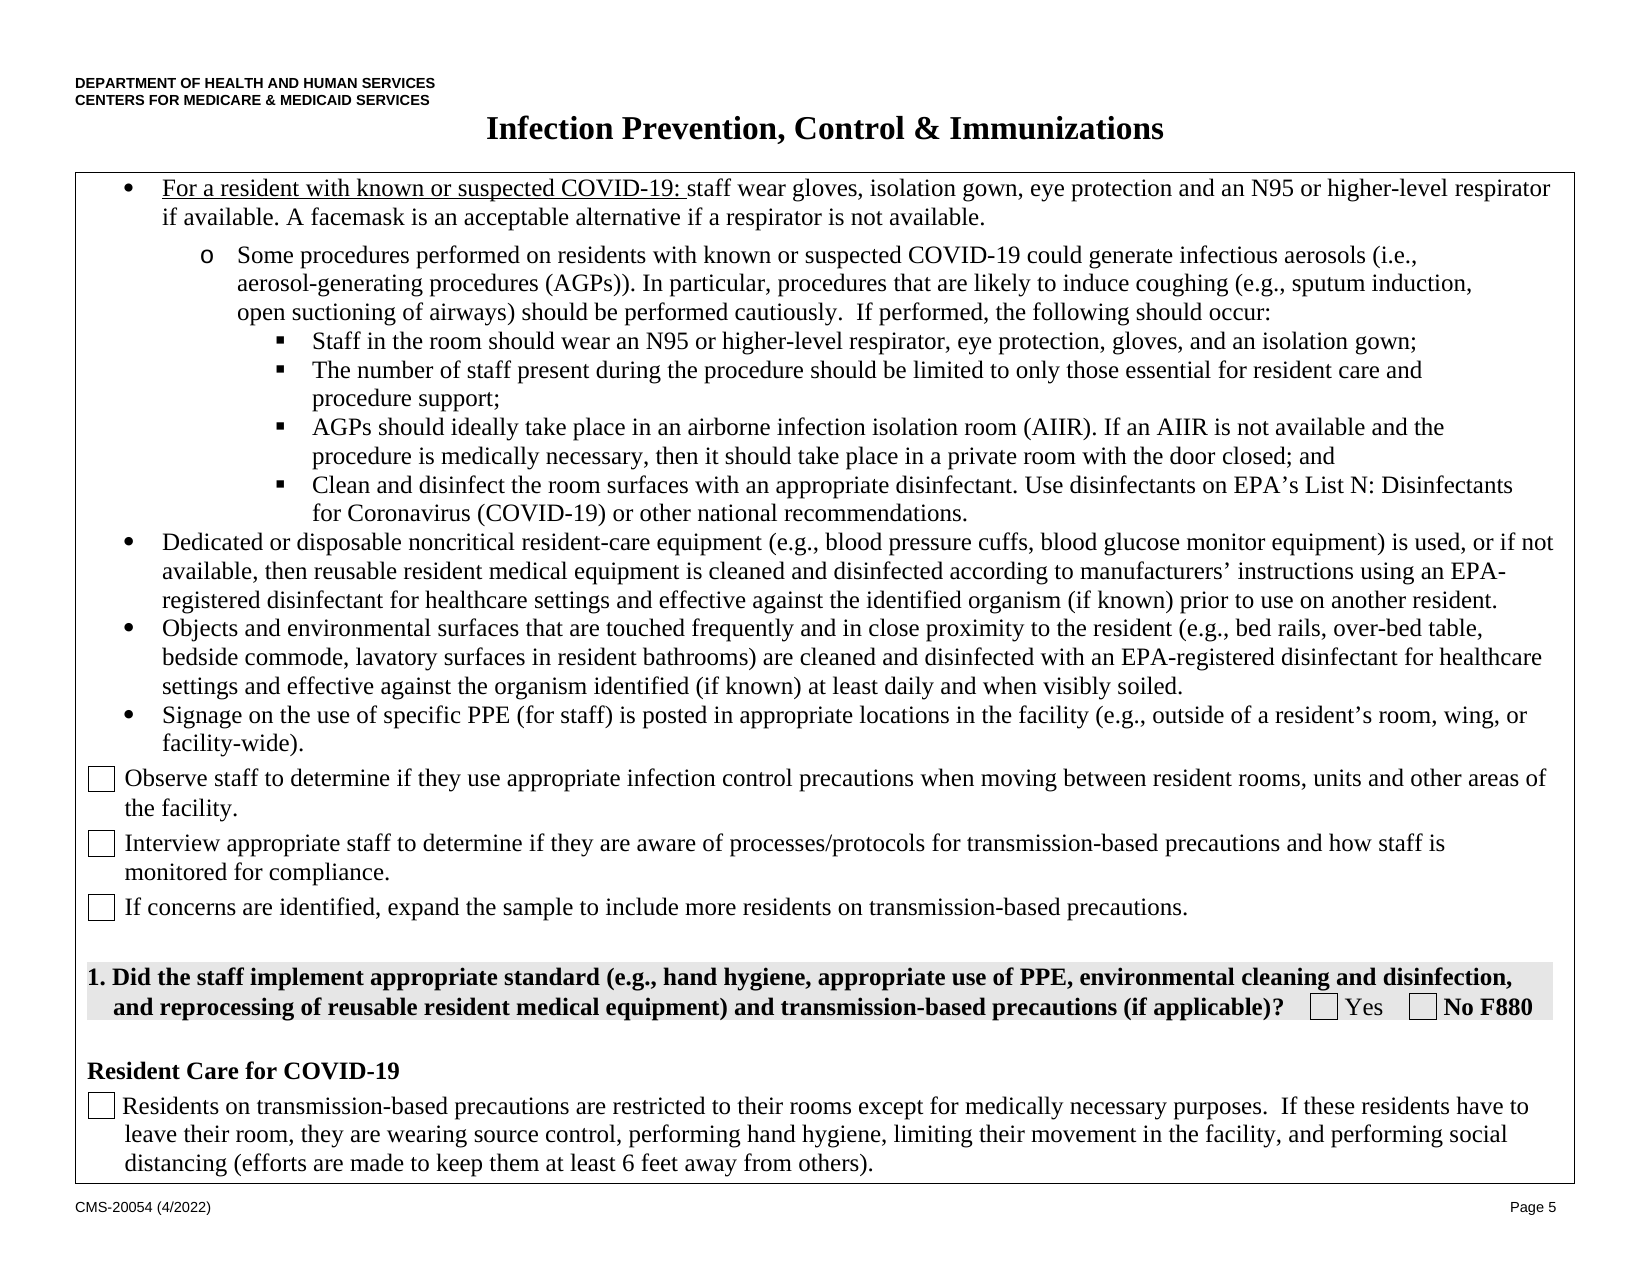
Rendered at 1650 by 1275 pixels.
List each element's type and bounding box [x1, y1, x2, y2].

table_cell [76, 173, 1574, 1183]
